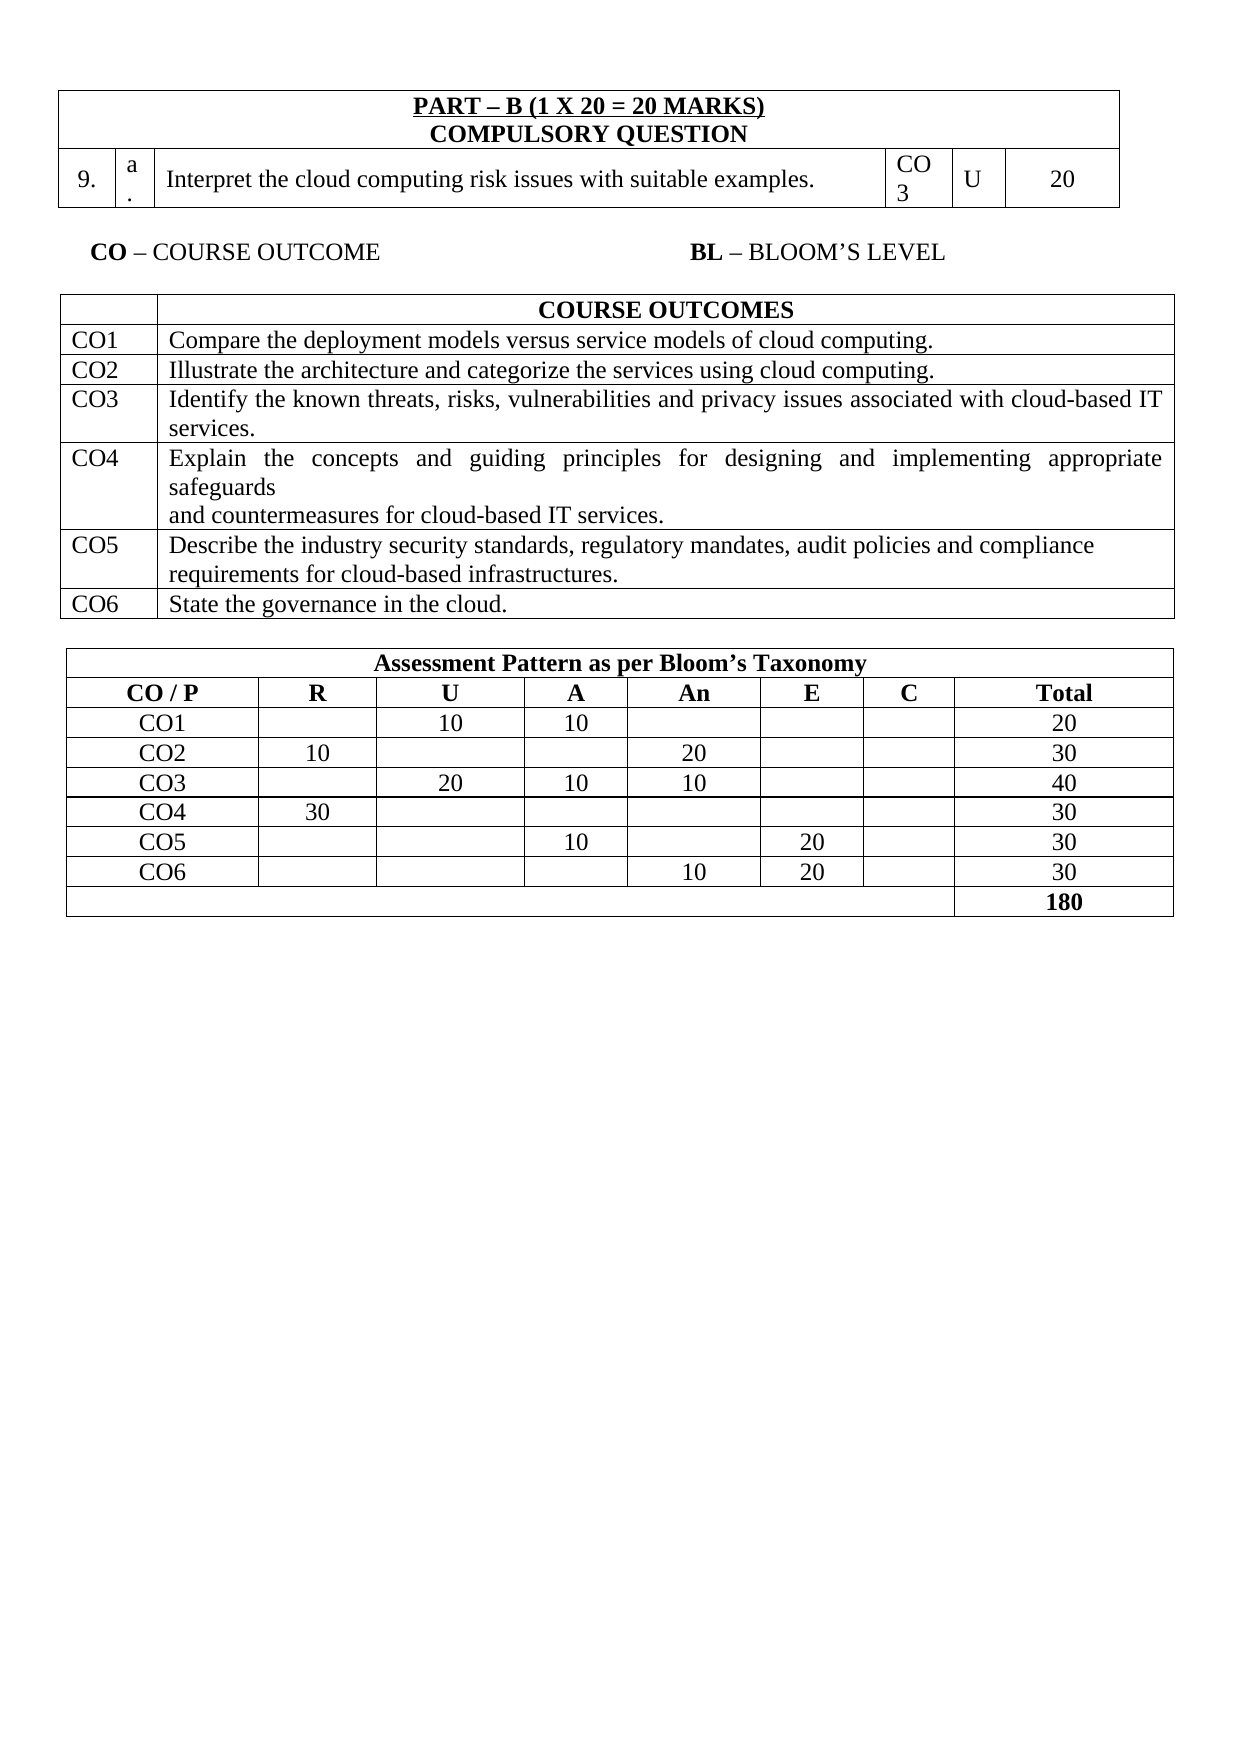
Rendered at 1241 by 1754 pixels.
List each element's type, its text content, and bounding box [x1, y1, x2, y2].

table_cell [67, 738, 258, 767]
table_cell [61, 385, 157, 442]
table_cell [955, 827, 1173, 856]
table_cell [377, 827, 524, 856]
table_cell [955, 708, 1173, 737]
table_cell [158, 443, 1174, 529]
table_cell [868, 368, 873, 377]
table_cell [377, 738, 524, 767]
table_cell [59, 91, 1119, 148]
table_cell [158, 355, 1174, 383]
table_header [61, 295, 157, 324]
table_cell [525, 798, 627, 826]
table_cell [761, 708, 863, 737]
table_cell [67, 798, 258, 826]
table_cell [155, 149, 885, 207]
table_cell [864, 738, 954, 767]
text CO – COURSE OUTCOME BL – BLOOM’S LEVEL [90, 237, 1150, 265]
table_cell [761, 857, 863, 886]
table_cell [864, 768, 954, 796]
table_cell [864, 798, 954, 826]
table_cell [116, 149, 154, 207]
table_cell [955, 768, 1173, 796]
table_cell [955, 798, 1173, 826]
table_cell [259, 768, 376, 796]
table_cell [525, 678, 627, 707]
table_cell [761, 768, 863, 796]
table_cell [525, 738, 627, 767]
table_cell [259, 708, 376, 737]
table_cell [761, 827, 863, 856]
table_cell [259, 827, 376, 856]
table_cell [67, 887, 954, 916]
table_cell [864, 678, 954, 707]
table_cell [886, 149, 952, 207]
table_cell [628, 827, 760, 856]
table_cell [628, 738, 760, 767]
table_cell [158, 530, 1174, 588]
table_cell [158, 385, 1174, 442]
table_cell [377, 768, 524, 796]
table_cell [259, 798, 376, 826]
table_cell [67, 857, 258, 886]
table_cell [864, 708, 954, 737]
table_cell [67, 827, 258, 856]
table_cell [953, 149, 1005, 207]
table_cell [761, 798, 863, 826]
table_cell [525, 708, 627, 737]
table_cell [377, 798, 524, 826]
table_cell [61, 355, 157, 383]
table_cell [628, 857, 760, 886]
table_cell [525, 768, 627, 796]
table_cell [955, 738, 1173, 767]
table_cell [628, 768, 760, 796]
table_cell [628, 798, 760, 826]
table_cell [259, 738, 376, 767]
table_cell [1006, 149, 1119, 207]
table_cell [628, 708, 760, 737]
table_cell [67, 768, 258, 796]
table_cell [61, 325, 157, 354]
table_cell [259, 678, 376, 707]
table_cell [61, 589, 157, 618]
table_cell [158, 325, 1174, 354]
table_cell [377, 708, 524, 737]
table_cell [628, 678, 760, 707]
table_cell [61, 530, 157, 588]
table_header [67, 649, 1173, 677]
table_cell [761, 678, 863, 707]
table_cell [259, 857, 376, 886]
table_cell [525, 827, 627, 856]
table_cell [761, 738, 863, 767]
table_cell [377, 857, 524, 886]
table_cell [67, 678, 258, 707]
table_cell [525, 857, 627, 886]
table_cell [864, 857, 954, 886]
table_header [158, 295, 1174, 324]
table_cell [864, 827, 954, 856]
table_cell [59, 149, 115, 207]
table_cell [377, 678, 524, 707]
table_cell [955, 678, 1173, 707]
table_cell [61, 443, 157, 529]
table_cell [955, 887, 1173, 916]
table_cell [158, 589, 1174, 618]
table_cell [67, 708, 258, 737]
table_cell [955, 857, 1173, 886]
